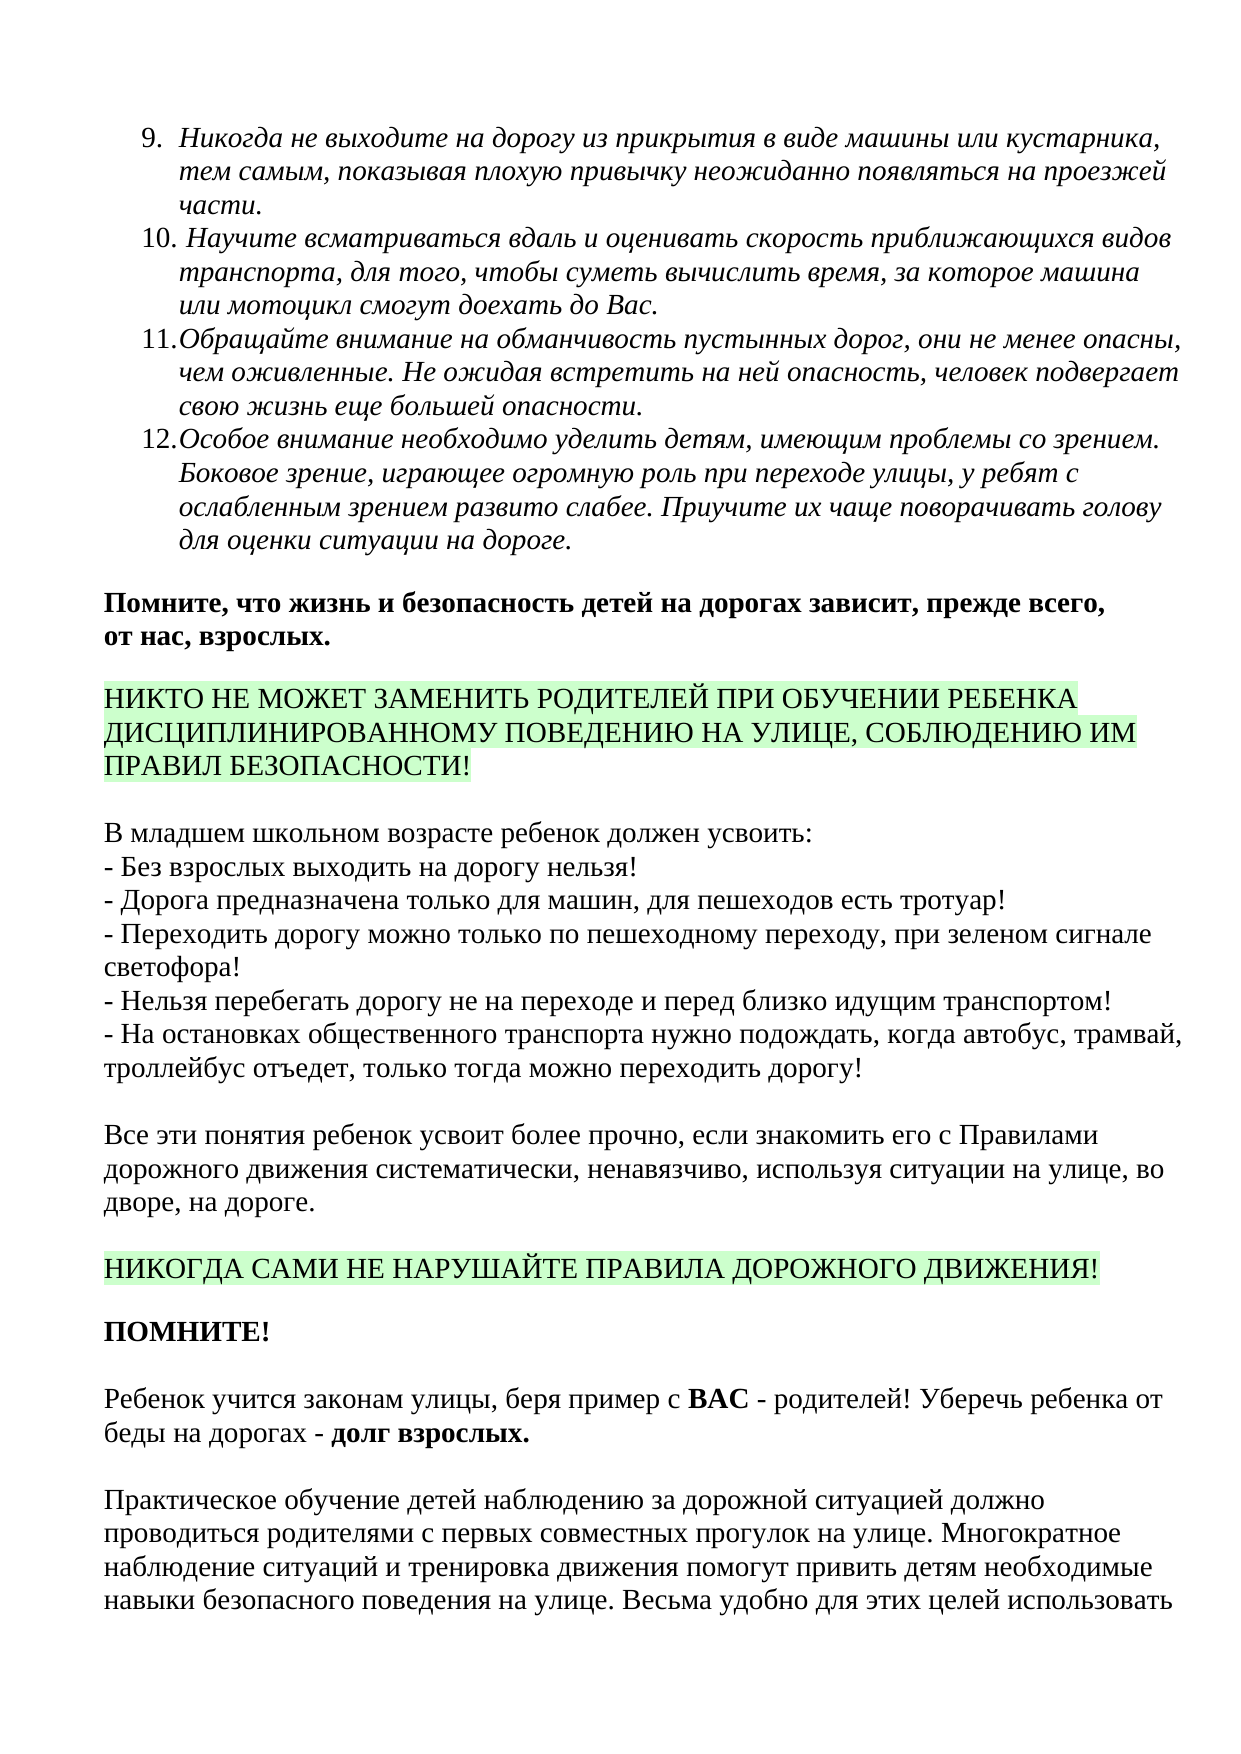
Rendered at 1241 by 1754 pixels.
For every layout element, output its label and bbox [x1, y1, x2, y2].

table_header [102, 118, 1189, 1617]
